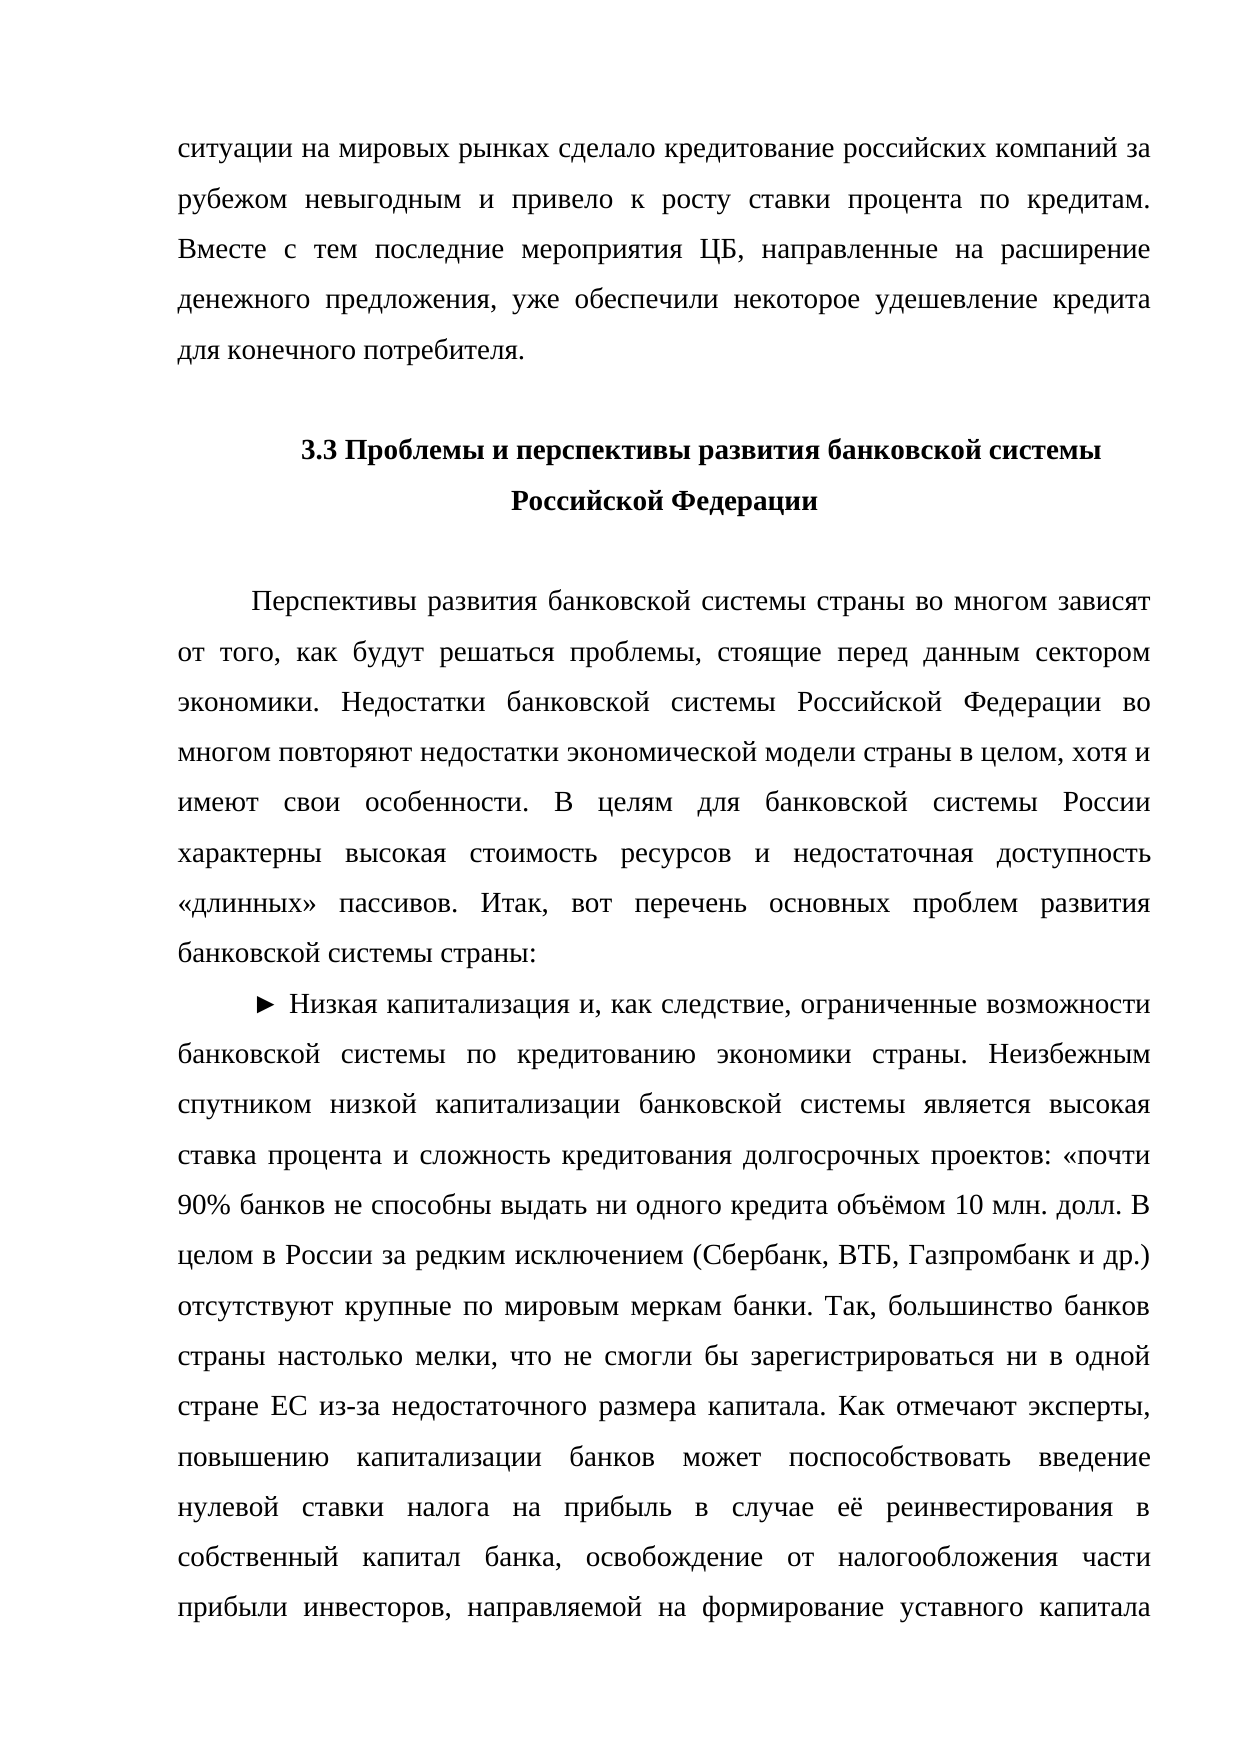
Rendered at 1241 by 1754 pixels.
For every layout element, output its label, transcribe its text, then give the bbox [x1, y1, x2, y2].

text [177, 986, 1152, 1623]
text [177, 131, 1152, 365]
text 3.3 Проблемы и перспективы развития банковской системы Российской Федерации [177, 432, 1152, 516]
text Перспективы развития банковской системы страны во многом зависят от того, как будут решаться проблемы, стоящие перед данным сектором экономики. Недостатки банковской системы Российской Федерации во многом повторяют недостатки экономической модели страны в целом, хотя и имеют свои особенности. В целям для банковской системы России характерны высокая стоимость ресурсов и недостаточная доступность «длинных» пассивов. Итак, вот перечень основных проблем развития банковской системы страны: [177, 583, 1152, 969]
